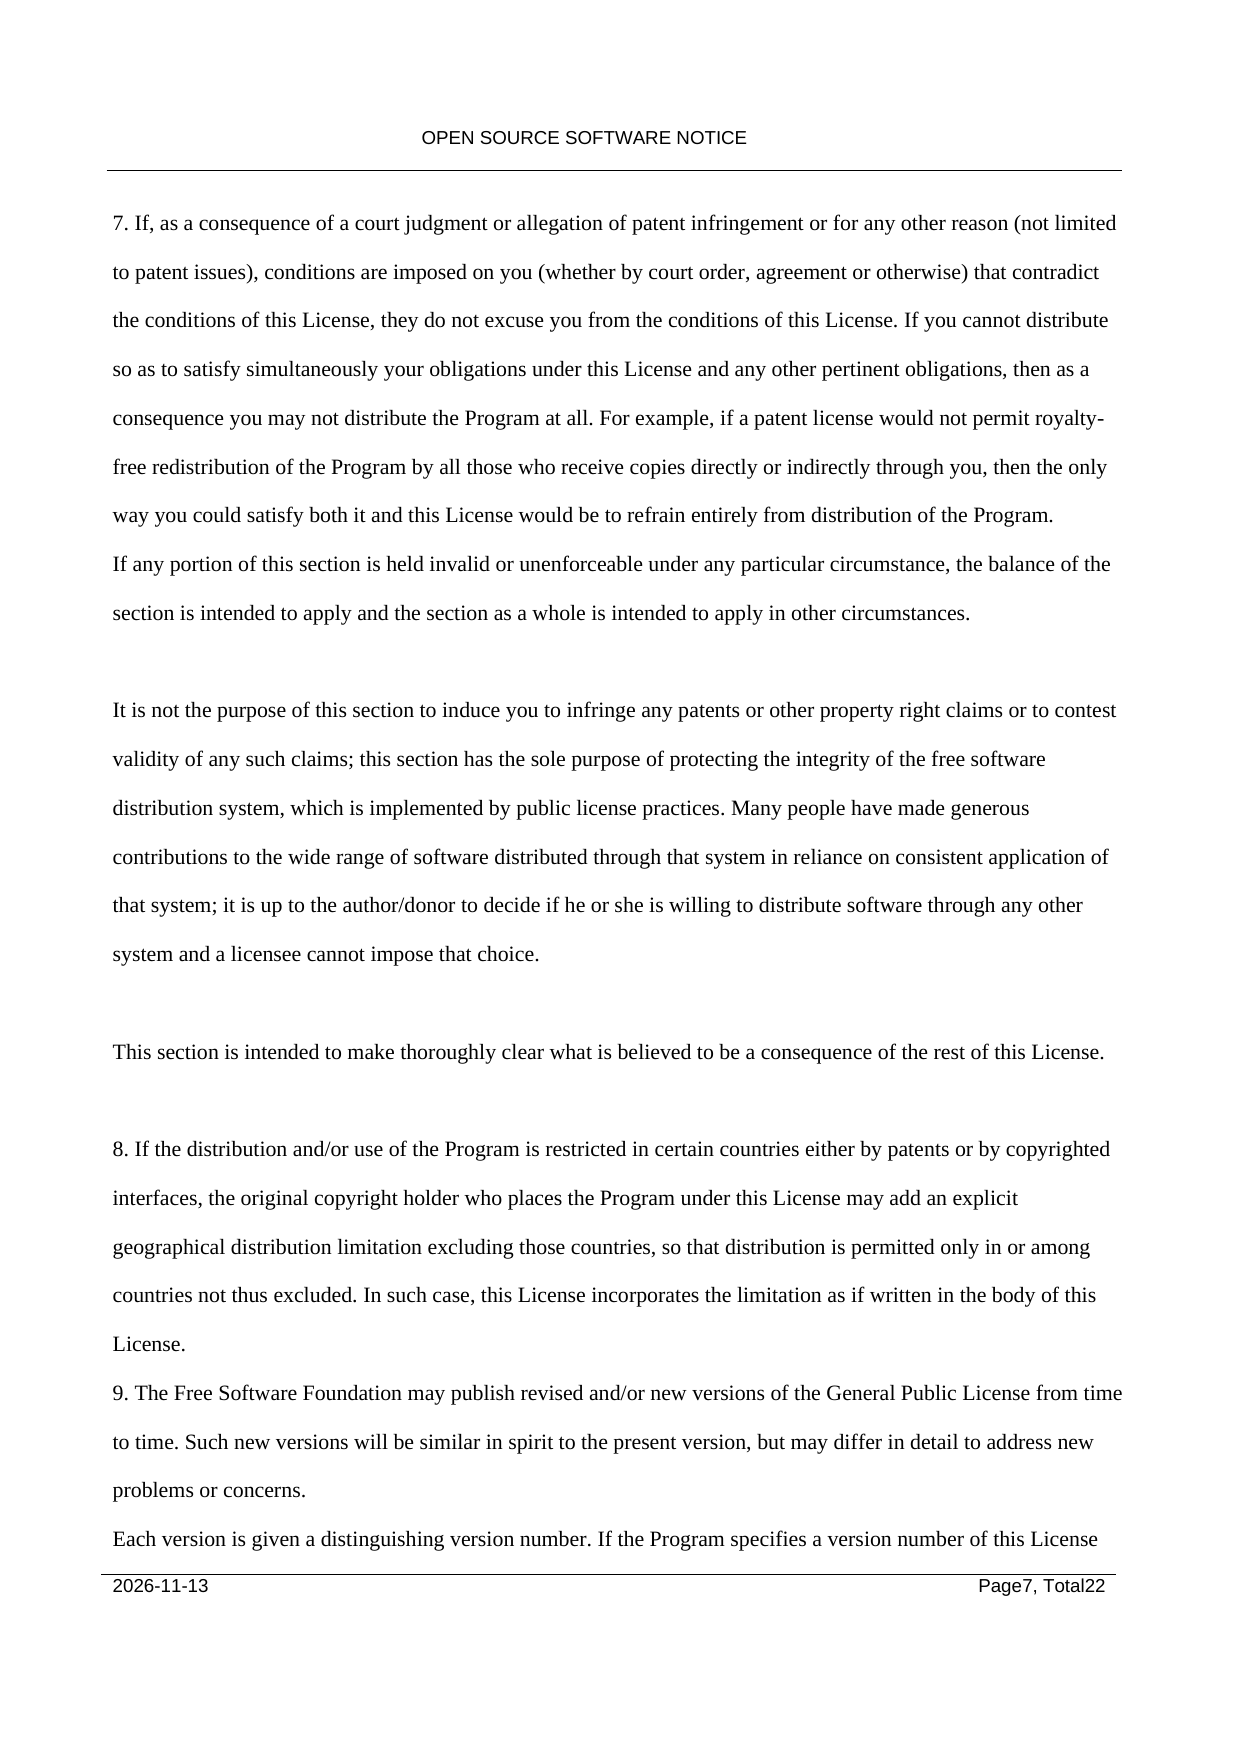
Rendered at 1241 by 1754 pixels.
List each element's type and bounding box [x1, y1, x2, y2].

text [112, 206, 1128, 1555]
